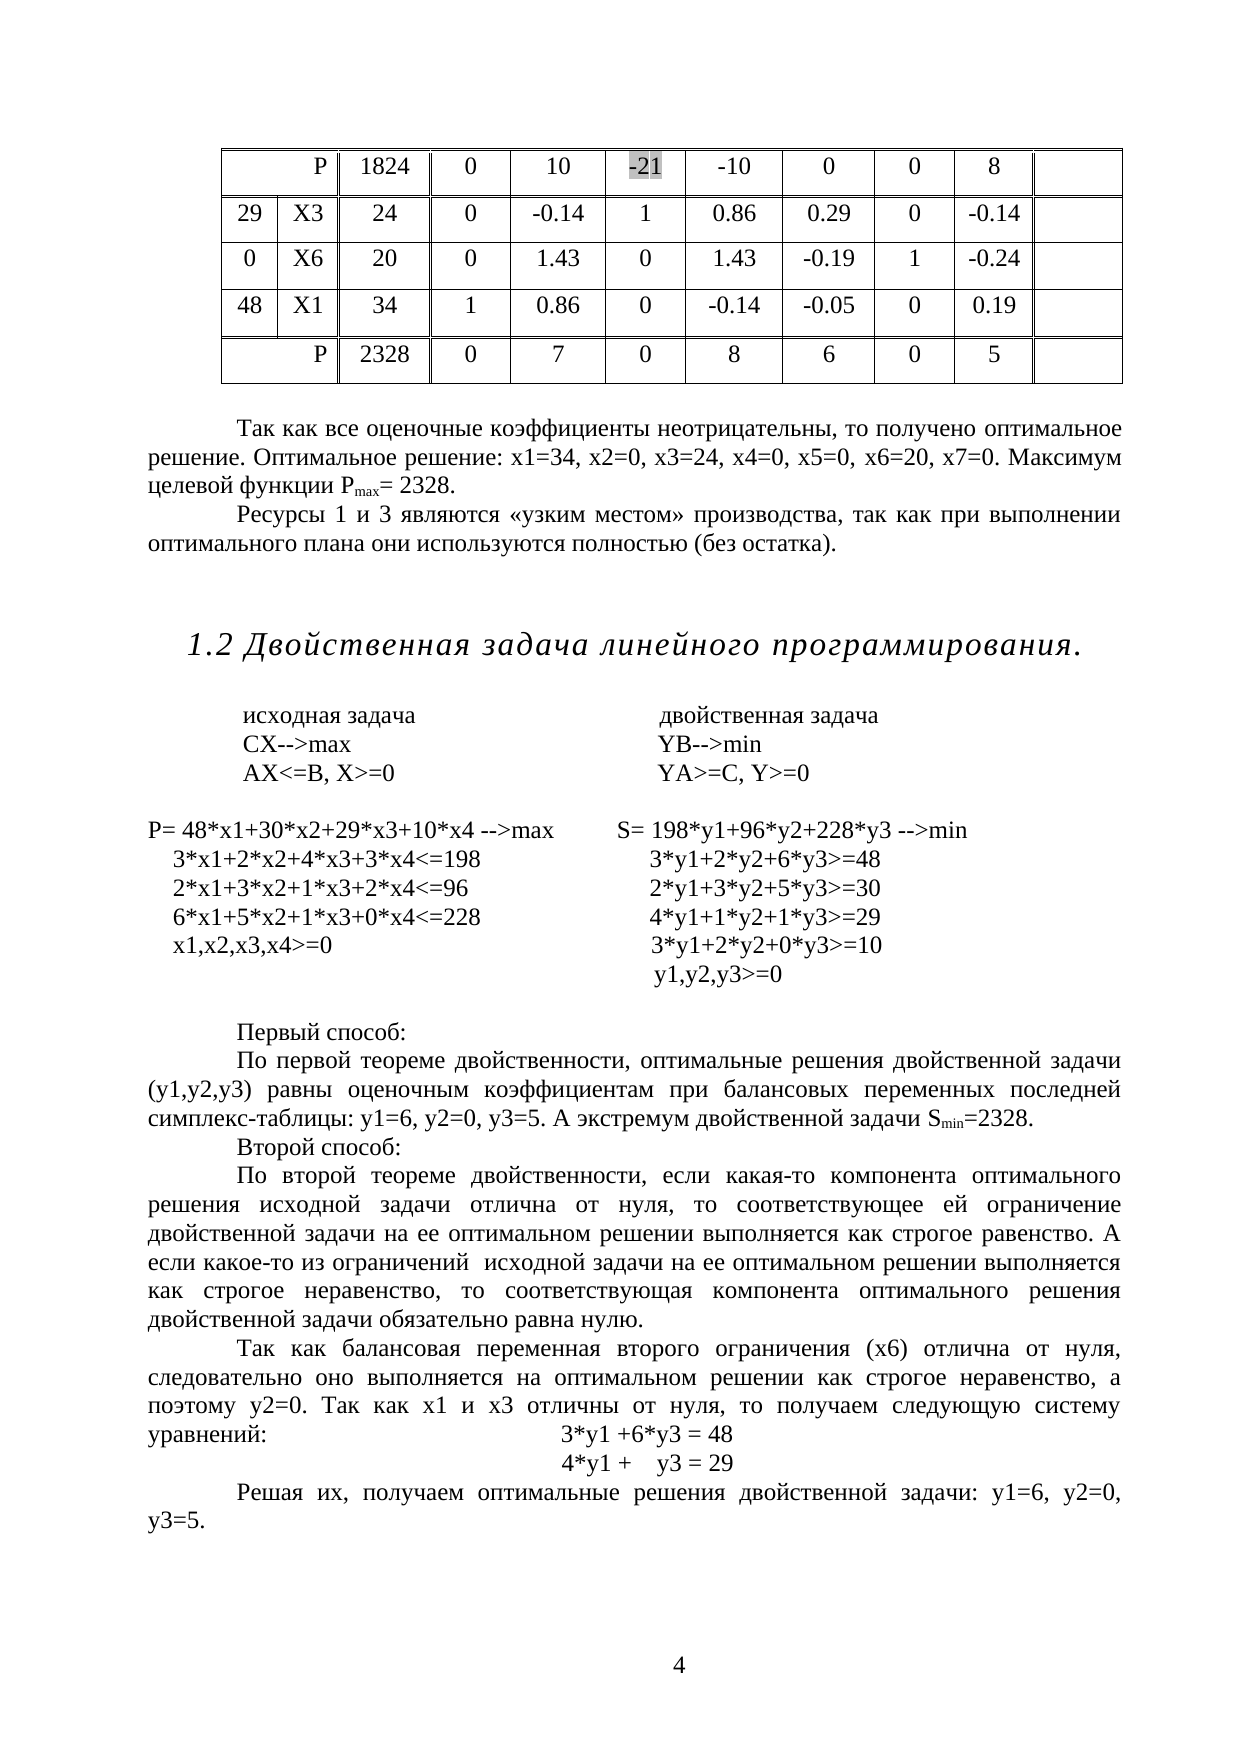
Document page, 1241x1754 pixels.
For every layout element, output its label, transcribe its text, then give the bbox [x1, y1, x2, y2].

text По второй теореме двойственности, если какая-то компонента оптимального решения исходной задачи отлична от нуля, то соответствующее ей ограничение двойственной задачи на ее оптимальном решении выполняется как строгое равенство. А если какое-то из ограничений исходной задачи на ее оптимальном решении выполняется как строгое неравенство, то соответствующая компонента оптимального решения двойственной задачи обязательно равна нулю. [148, 1161, 1122, 1333]
table_cell 8 [686, 339, 782, 383]
table_cell 0 [875, 290, 954, 336]
table_cell 24 [340, 198, 429, 242]
table_cell -0.14 [686, 290, 782, 336]
table_cell 0 [875, 198, 954, 242]
text По первой теореме двойственности, оптимальные решения двойственной задачи (y1,y2,y3) равны оценочным коэффициентам при балансовых переменных последней симплекс-таблицы: у1=6, у2=0, у3=5. А экстремум двойственной задачи Smin=2328. [148, 1046, 1122, 1132]
table_cell 10 [511, 151, 605, 195]
table_cell 5 [955, 339, 1032, 383]
table_cell Р [222, 339, 337, 383]
table_cell 0.86 [511, 290, 605, 336]
table_cell 0 [606, 339, 685, 383]
table_cell 0 [432, 339, 510, 383]
table_cell -21 [606, 151, 685, 195]
table_cell 0.29 [783, 198, 874, 242]
table_cell 0 [783, 151, 874, 195]
table_cell [1035, 198, 1122, 242]
table_cell 0 [875, 339, 954, 383]
table_cell -0.05 [783, 290, 874, 336]
table_cell 20 [340, 243, 429, 289]
table_cell 1.43 [511, 243, 605, 289]
text Так как балансовая переменная второго ограничения (х6) отлична от нуля, следовательно оно выполняется на оптимальном решении как строгое неравенство, а поэтому у2=0. Так как х1 и х3 отличны от нуля, то получаем следующую систему уравнений: 3*у1 +6*у3 = 48 [148, 1333, 1122, 1448]
table_cell 34 [340, 290, 429, 336]
table_cell [1035, 243, 1122, 289]
table_cell 0.19 [955, 290, 1032, 336]
text 6*x1+5*x2+1*x3+0*x4<=228 4*y1+1*y2+1*y3>=29 [148, 902, 1122, 931]
table_cell 1.43 [686, 243, 782, 289]
table_cell 0 [606, 290, 685, 336]
text исходная задача двойственная задача [148, 701, 1122, 729]
text y1,y2,y3>=0 [148, 959, 1122, 988]
table_cell 0 [222, 243, 277, 289]
table_cell -0.14 [955, 198, 1032, 242]
table_cell 0.86 [686, 198, 782, 242]
table_cell Х6 [278, 243, 337, 289]
text 2*x1+3*x2+1*x3+2*x4<=96 2*y1+3*y2+5*y3>=30 [148, 873, 1122, 902]
table_cell 1 [875, 243, 954, 289]
text Так как все оценочные коэффициенты неотрицательны, то получено оптимальное решение. Оптимальное решение: x1=34, x2=0, x3=24, x4=0, x5=0, x6=20, x7=0. Максимум целевой функции Pmax= 2328. [148, 413, 1122, 499]
table_cell 0 [432, 243, 510, 289]
table_cell 7 [511, 339, 605, 383]
table_cell 1 [606, 198, 685, 242]
text Ресурсы 1 и 3 являются «узким местом» производства, так как при выполнении оптимального плана они используются полностью (без остатка). [148, 499, 1122, 557]
text x1,x2,x3,x4>=0 3*y1+2*y2+0*y3>=10 [148, 931, 1122, 959]
table_cell -0.24 [955, 243, 1032, 289]
text AX<=B, X>=0 YA>=C, Y>=0 [148, 758, 1122, 787]
text 3*x1+2*x2+4*x3+3*x4<=198 3*y1+2*y2+6*y3>=48 [148, 844, 1122, 873]
table_cell [1035, 339, 1122, 383]
table_cell [1034, 151, 1122, 195]
subtitle 1.2 Двойственная задача линейного программирования. [148, 624, 1122, 662]
text Первый способ: [148, 1017, 1122, 1046]
table_cell Р [222, 151, 338, 195]
table_cell Х1 [278, 290, 337, 336]
text CX-->max YB-->min [148, 729, 1122, 758]
text 4*у1 + у3 = 29 [148, 1448, 1122, 1477]
table_cell 0 [431, 151, 510, 195]
table_cell Х3 [278, 198, 337, 242]
table_cell 0 [875, 151, 954, 195]
table_cell 48 [222, 290, 277, 336]
table_cell 0 [432, 198, 510, 242]
table_cell 0 [606, 243, 685, 289]
table_cell -0.19 [783, 243, 874, 289]
table_cell 8 [955, 149, 1034, 195]
table_cell 2328 [340, 339, 429, 383]
text Решая их, получаем оптимальные решения двойственной задачи: у1=6, у2=0, у3=5. [148, 1477, 1122, 1534]
text P= 48*x1+30*x2+29*x3+10*x4 -->max S= 198*y1+96*y2+228*y3 -->min [148, 816, 1122, 844]
table_cell 1824 [339, 149, 431, 195]
table_cell 6 [783, 339, 874, 383]
table_cell [1035, 290, 1122, 336]
table_cell 29 [222, 198, 277, 242]
table_cell -10 [686, 151, 782, 195]
table_cell 1 [432, 290, 510, 336]
table_cell -0.14 [511, 198, 605, 242]
text Второй способ: [148, 1132, 1122, 1161]
